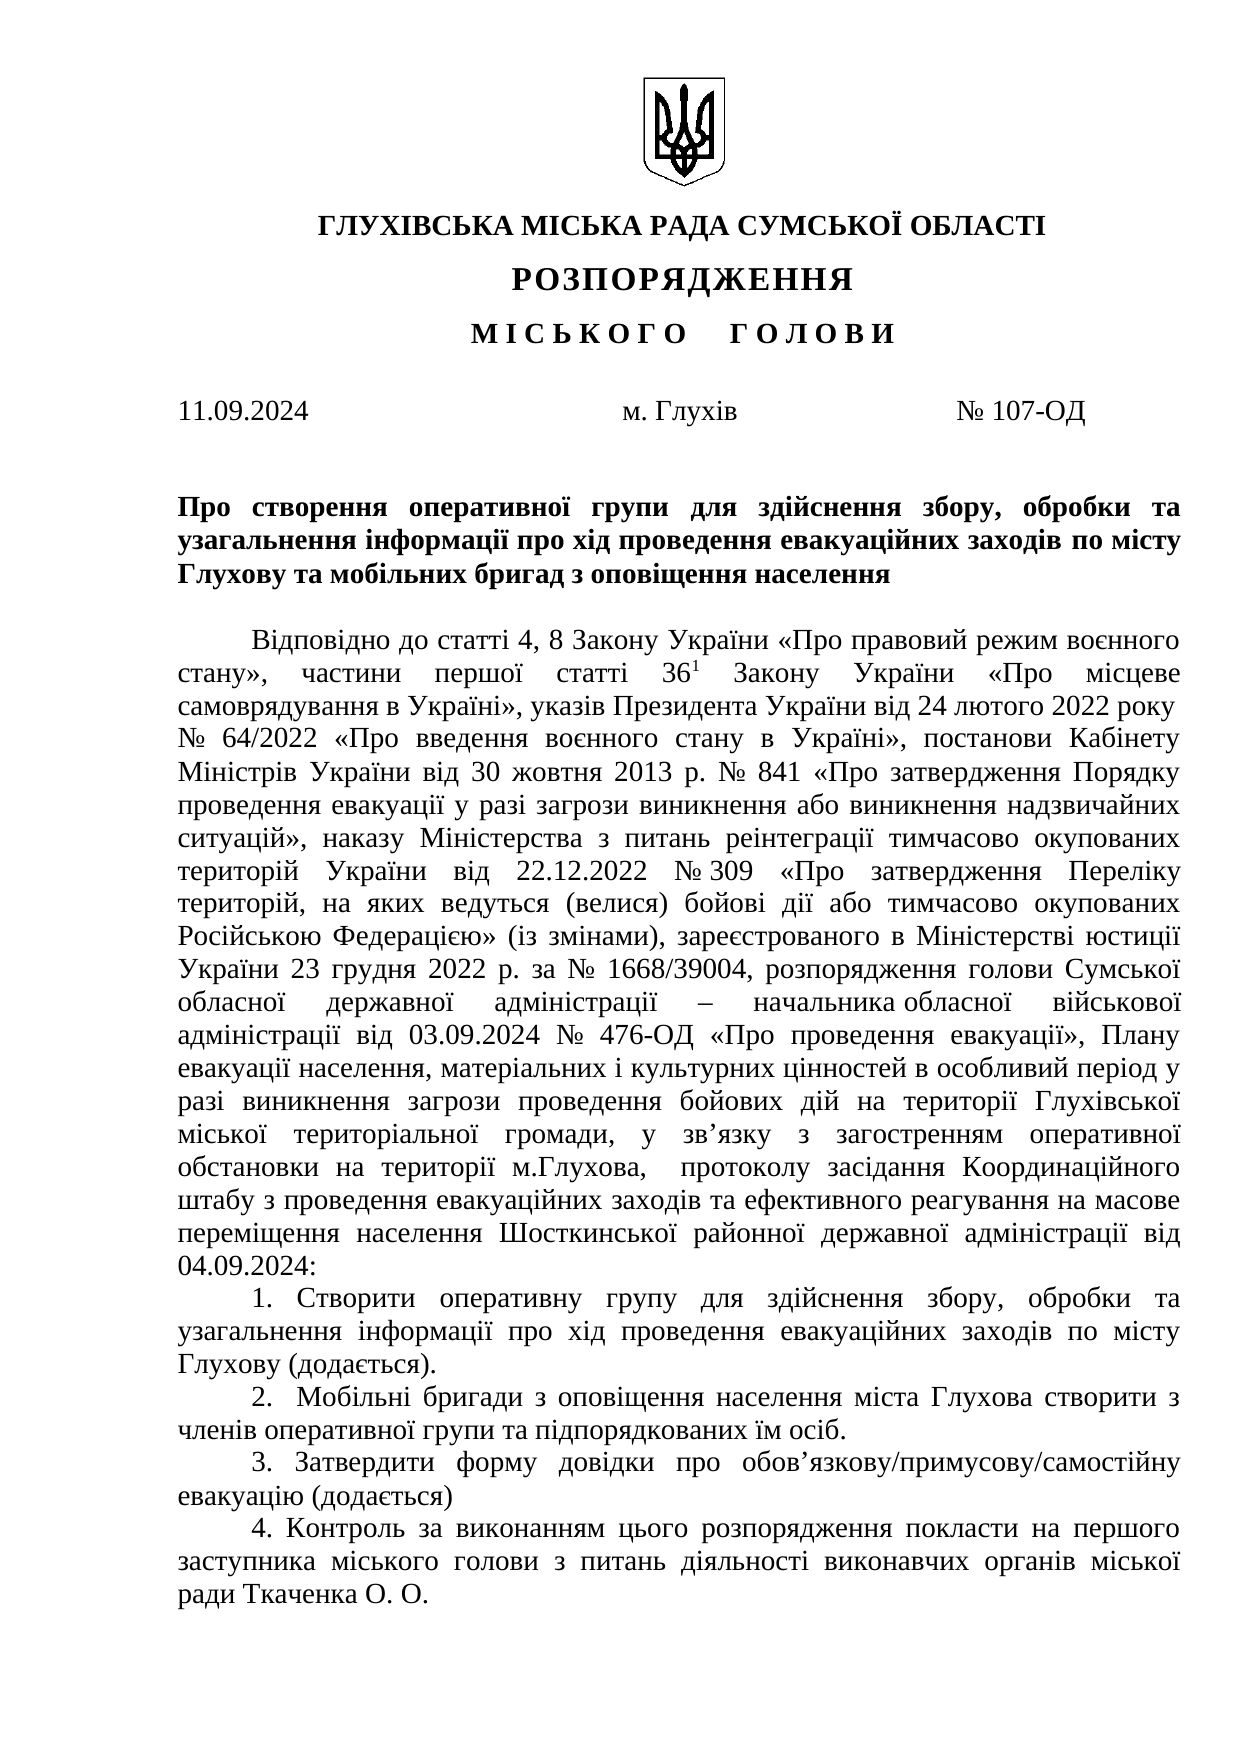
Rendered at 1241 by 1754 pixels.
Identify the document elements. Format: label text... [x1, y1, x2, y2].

text 3. Затвердити форму довідки про обов’язкову/примусову/самостійну евакуацію (додається) [177, 1446, 1181, 1511]
text М І С Ь К О Г О Г О Л О В И [183, 316, 1181, 350]
text 2. Мобільні бригади з оповіщення населення міста Глухова створити з членів оперативної групи та підпорядкованих їм осіб. [177, 1380, 1181, 1446]
text 1. Створити оперативну групу для здійснення збору, обробки та узагальнення інформації про хід проведення евакуаційних заходів по місту Глухову (додається). [177, 1281, 1181, 1380]
picture [635, 73, 734, 195]
text Відповідно до статті 4, 8 Закону України «Про правовий режим воєнного стану», частини першої статті 361 Закону України «Про місцеве самоврядування в Україні», указів Президента України від 24 лютого 2022 року [177, 623, 1181, 722]
text 11.09.2024 м. Глухів № 107-ОД [177, 393, 1181, 427]
text № 64/2022 «Про введення воєнного стану в Україні», постанови Кабінету Міністрів України від 30 жовтня 2013 р. № 841 «Про затвердження Порядку проведення евакуації у разі загрози виникнення або виникнення надзвичайних ситуацій», наказу Міністерства з питань реінтеграції тимчасово окупованих територій України від 22.12.2022 № 309 «Про затвердження Переліку територій, на яких ведуться (велися) бойові дії або тимчасово окупованих Російською Федерацією» (із змінами), зареєстрованого в Міністерстві юстиції України 23 грудня 2022 р. за № 1668/39004, розпорядження голови Сумської обласної державної адміністрації – начальника обласної військової адміністрації від 03.09.2024 № 476-ОД «Про проведення евакуації», Плану евакуації населення, матеріальних і культурних цінностей в особливий період у разі виникнення загрози проведення бойових дій на території Глухівської міської територіальної громади, у зв’язку з загостренням оперативної обстановки на території м.Глухова, протоколу засідання Координаційного штабу з проведення евакуаційних заходів та ефективного реагування на масове переміщення населення Шосткинської районної державної адміністрації від 04.09.2024: [177, 722, 1181, 1281]
text ГЛУХІВСЬКА МІСЬКА РАДА СУМСЬКОЇ ОБЛАСТІ [183, 208, 1181, 242]
text 4. Контроль за виконанням цього розпорядження покласти на першого заступника міського голови з питань діяльності виконавчих органів міської ради Ткаченка О. О. [177, 1511, 1181, 1610]
text Про створення оперативної групи для здійснення збору, обробки та узагальнення інформації про хід проведення евакуаційних заходів по місту Глухову та мобільних бригад з оповіщення населення [177, 489, 1181, 589]
text РОЗПОРЯДЖЕННЯ [183, 259, 1181, 297]
